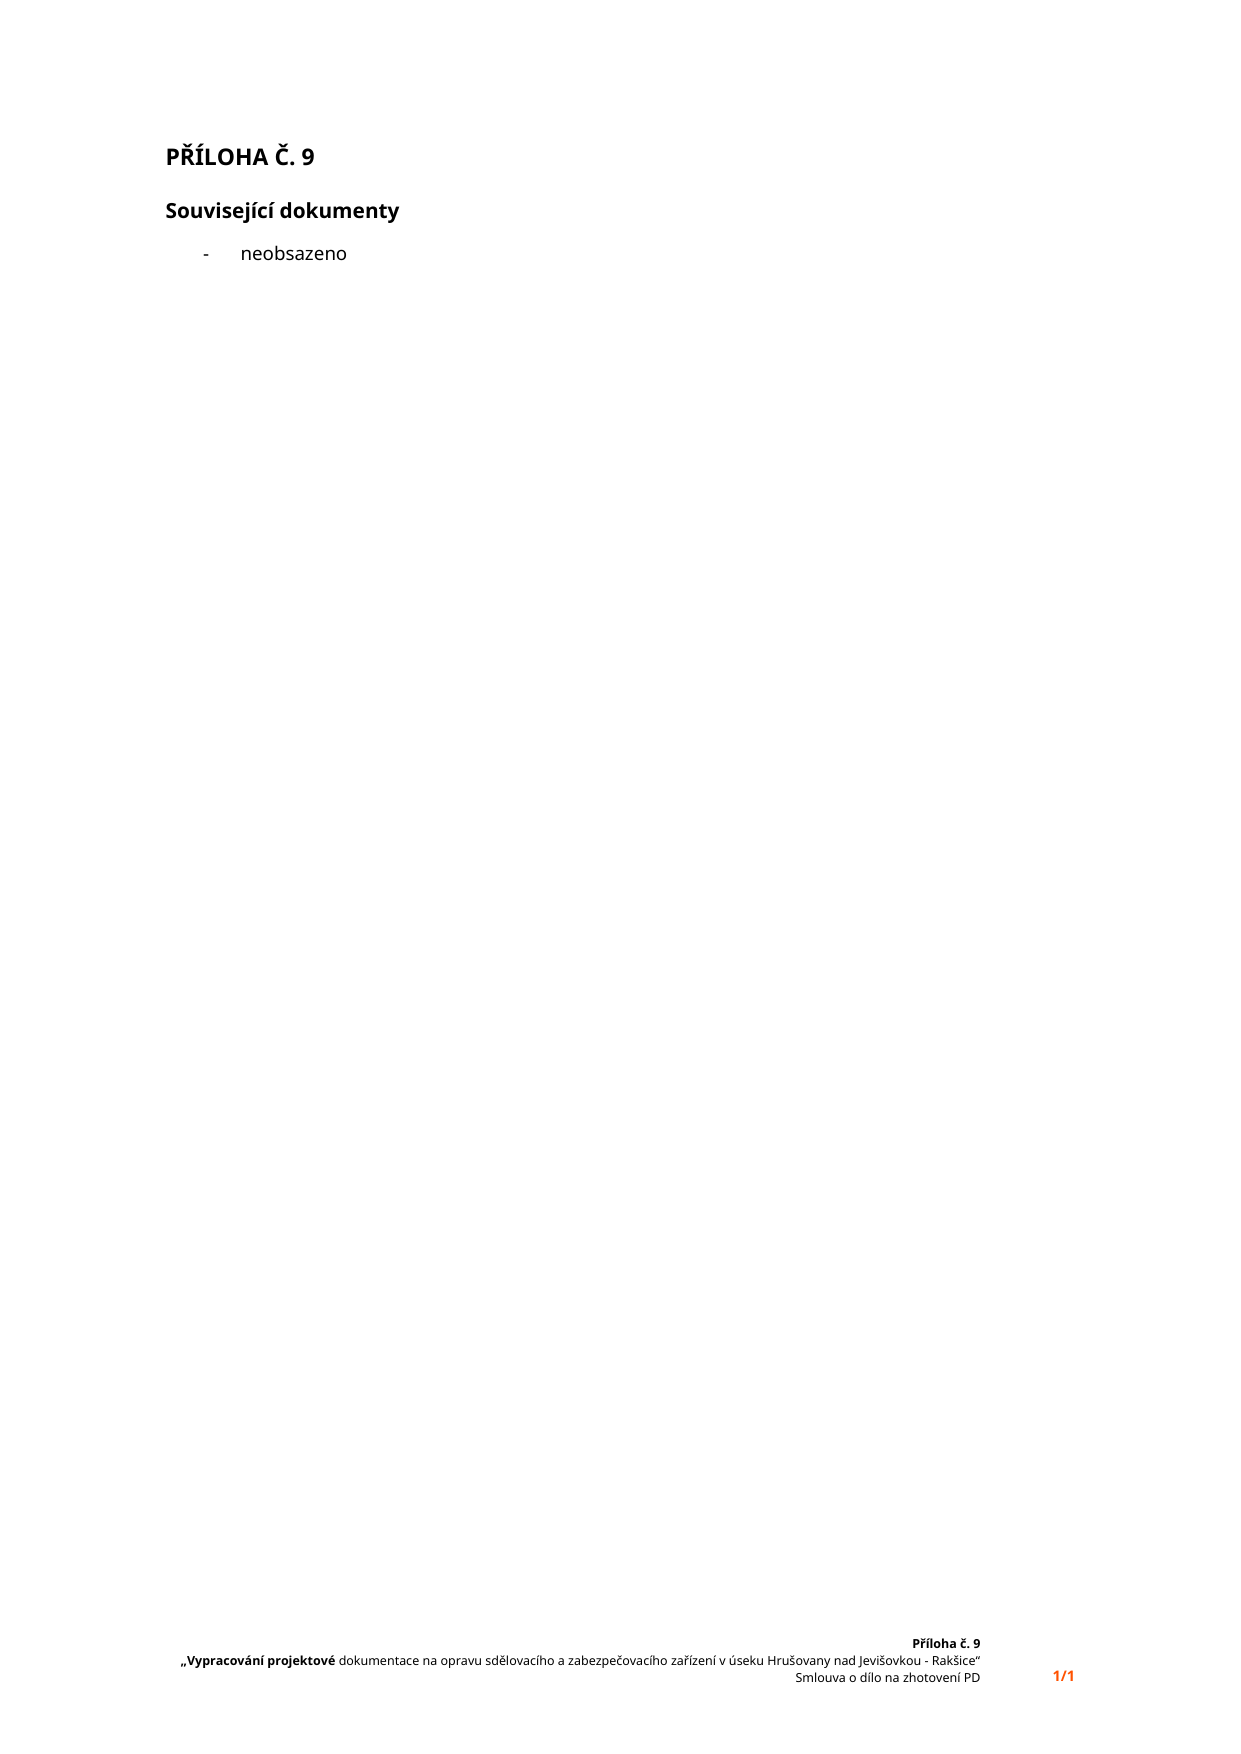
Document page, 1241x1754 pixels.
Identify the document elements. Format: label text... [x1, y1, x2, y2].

text Příloha č. 9 [165, 141, 1075, 173]
list neobsazeno [203, 240, 1075, 266]
text Související dokumenty [165, 197, 1075, 225]
